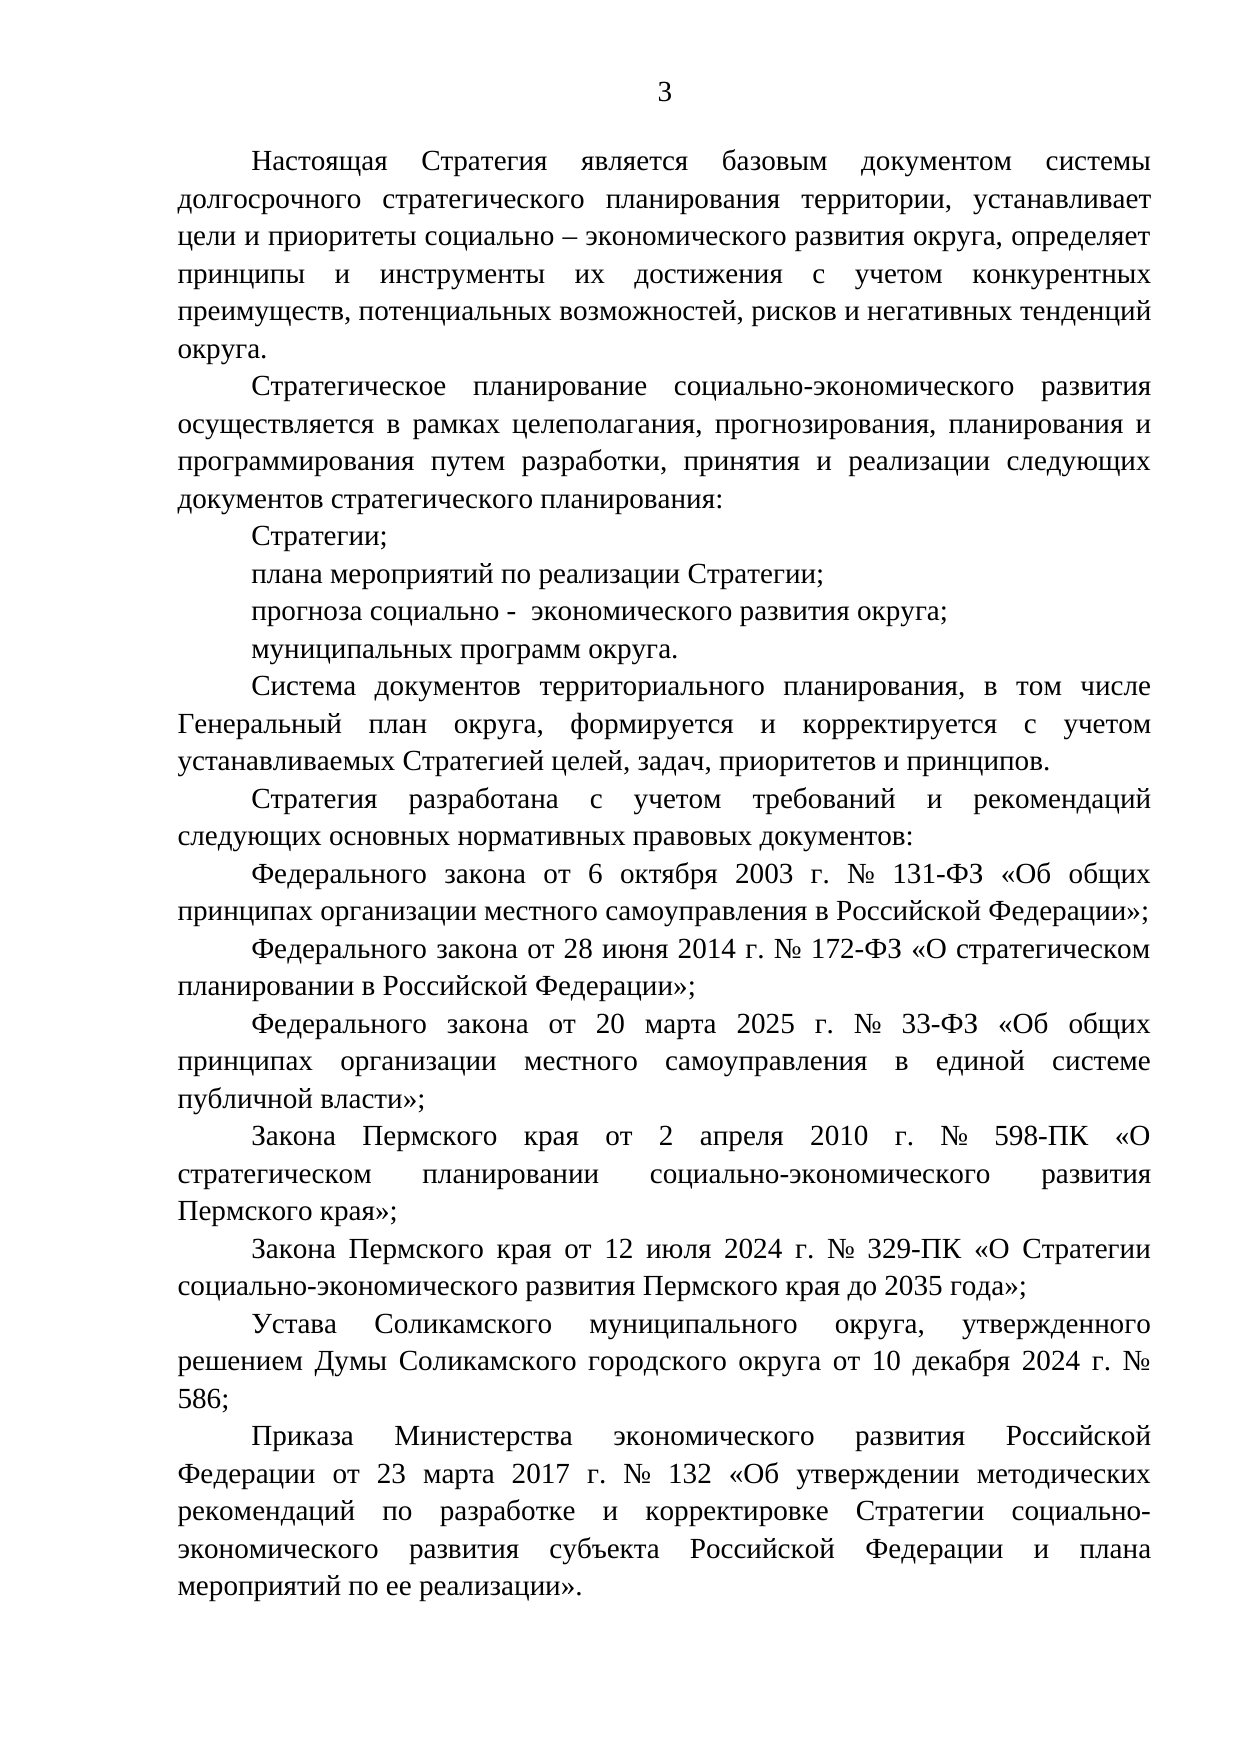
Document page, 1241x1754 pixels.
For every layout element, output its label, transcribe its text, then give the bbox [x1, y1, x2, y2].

text Стратегическое планирование социально-экономического развития осуществляется в рамках целеполагания, прогнозирования, планирования и программирования путем разработки, принятия и реализации следующих документов стратегического планирования: [177, 366, 1152, 516]
text Приказа Министерства экономического развития Российской Федерации от 23 марта 2017 г. № 132 «Об утверждении методических рекомендаций по разработке и корректировке Стратегии социально-экономического развития субъекта Российской Федерации и плана мероприятий по ее реализации». [177, 1416, 1152, 1603]
text муниципальных программ округа. [177, 628, 1152, 666]
text плана мероприятий по реализации Стратегии; [177, 553, 1152, 591]
text Настоящая Стратегия является базовым документом системы долгосрочного стратегического планирования территории, устанавливает цели и приоритеты социально – экономического развития округа, определяет принципы и инструменты их достижения с учетом конкурентных преимуществ, потенциальных возможностей, рисков и негативных тенденций округа. [177, 141, 1152, 366]
text Федерального закона от 6 октября 2003 г. № 131-ФЗ «Об общих принципах организации местного самоуправления в Российской Федерации»; [177, 853, 1152, 928]
text Система документов территориального планирования, в том числе Генеральный план округа, формируется и корректируется с учетом устанавливаемых Стратегией целей, задач, приоритетов и принципов. [177, 666, 1152, 778]
text Федерального закона от 20 марта 2025 г. № 33-ФЗ «Об общих принципах организации местного самоуправления в единой системе публичной власти»; [177, 1003, 1152, 1116]
text Закона Пермского края от 12 июля 2024 г. № 329-ПК «О Стратегии социально-экономического развития Пермского края до 2035 года»; [177, 1228, 1152, 1303]
text Стратегия разработана с учетом требований и рекомендаций следующих основных нормативных правовых документов: [177, 778, 1152, 853]
text Стратегии; [177, 516, 1152, 553]
text Федерального закона от 28 июня 2014 г. № 172-ФЗ «О стратегическом планировании в Российской Федерации»; [177, 928, 1152, 1003]
text Закона Пермского края от 2 апреля 2010 г. № 598-ПК «О стратегическом планировании социально-экономического развития Пермского края»; [177, 1116, 1152, 1228]
text Устава Соликамского муниципального округа, утвержденного решением Думы Соликамского городского округа от 10 декабря 2024 г. № 586; [177, 1303, 1152, 1416]
text прогноза социально - экономического развития округа; [177, 591, 1152, 628]
